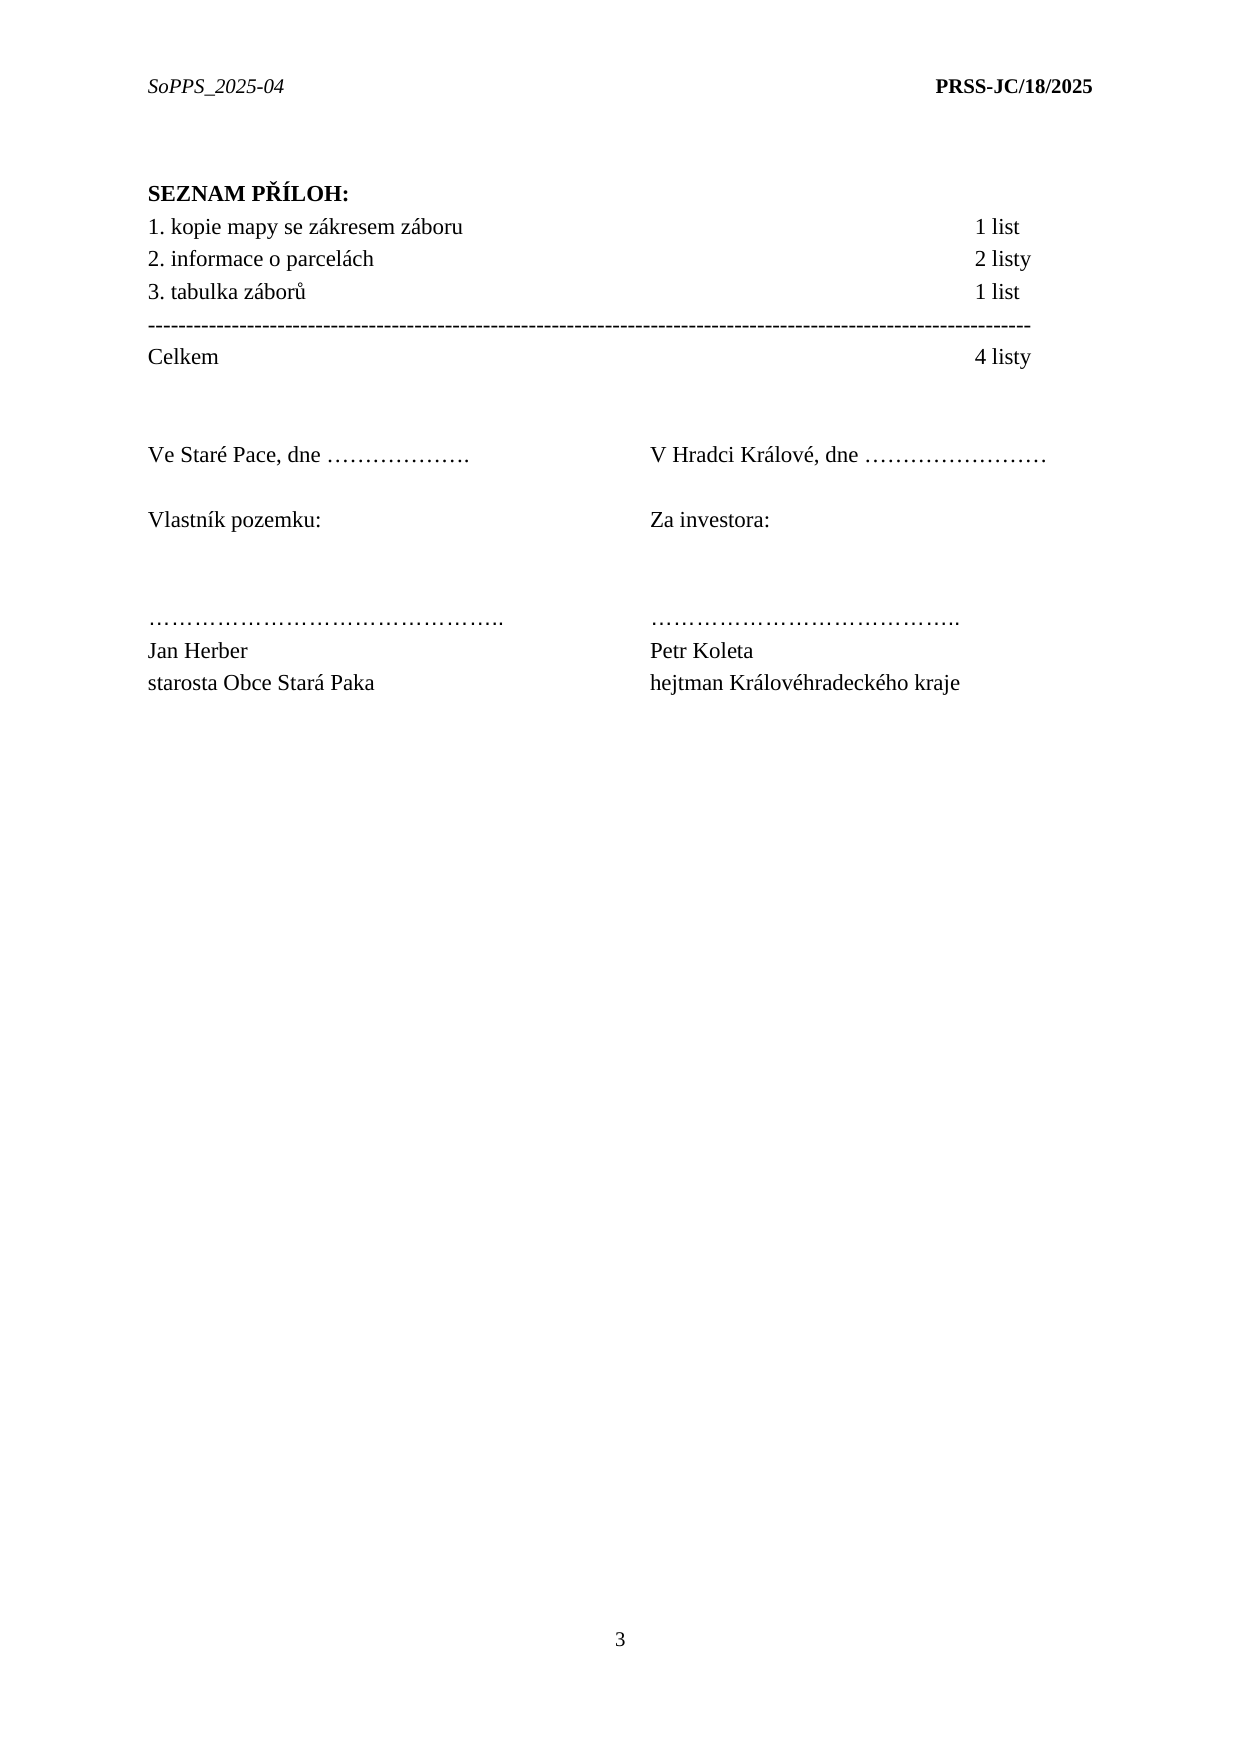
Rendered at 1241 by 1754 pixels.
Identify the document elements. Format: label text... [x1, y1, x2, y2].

text Ve Staré Pace, dne ………………. V Hradci Králové, dne …………………… [148, 441, 1093, 467]
text starosta Obce Stará Paka hejtman Královéhradeckého kraje [148, 669, 1093, 696]
text -------------------------------------------------------------------------------------------------------------------- [148, 311, 1093, 337]
text 1. kopie mapy se zákresem záboru 1 list [148, 213, 1093, 239]
text Celkem 4 listy [148, 343, 1093, 369]
text Vlastník pozemku: Za investora: [148, 506, 1093, 533]
text ……………………………………….. ………………………………….. [148, 604, 1093, 630]
text SEZNAM PŘÍLOH: [148, 180, 1093, 207]
text Jan Herber Petr Koleta [148, 637, 1093, 663]
text 2. informace o parcelách 2 listy [148, 245, 1093, 272]
text 3. tabulka záborů 1 list [148, 278, 1093, 304]
